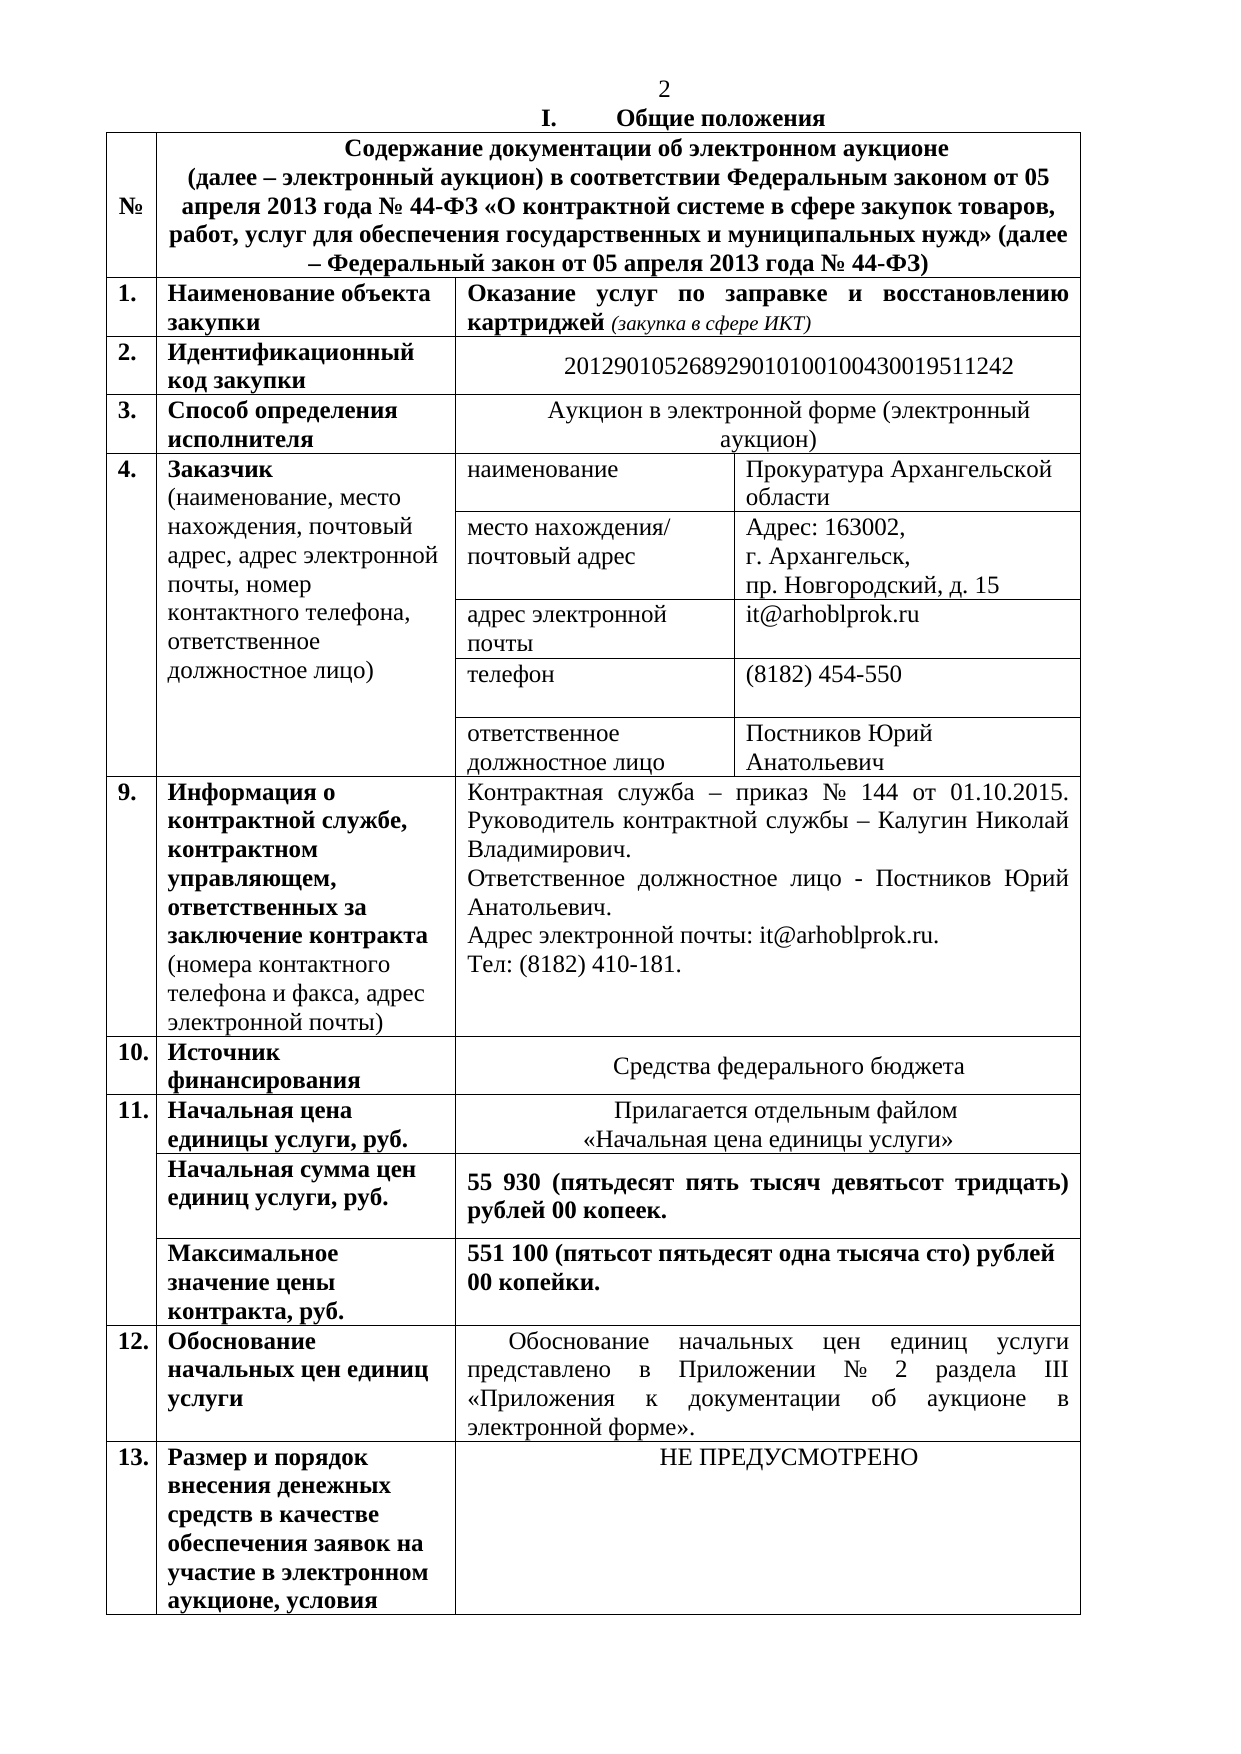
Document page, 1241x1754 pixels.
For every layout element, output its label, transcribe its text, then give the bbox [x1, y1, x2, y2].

table_cell Прилагается отдельным файлом «Начальная цена единицы услуги» [456, 1095, 1080, 1153]
table_cell Способ определения исполнителя [157, 395, 455, 453]
table_cell адрес электронной почты [456, 600, 734, 658]
table_cell [107, 1442, 156, 1614]
table_cell it@arhoblprok.ru [735, 600, 1080, 658]
table_cell Информация о контрактной службе, контрактном управляющем, ответственных за заключение контракта (номера контактного телефона и факса, адрес электронной почты) [157, 777, 455, 1036]
table_cell ответственное должностное лицо [456, 718, 734, 776]
table_cell [107, 1095, 156, 1325]
table_cell Средства федерального бюджета [456, 1037, 1080, 1094]
title Общие положения [215, 103, 1152, 132]
table_cell Начальная цена единицы услуги, руб. [157, 1095, 455, 1153]
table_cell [157, 1442, 455, 1614]
table_cell Постников Юрий Анатольевич [735, 718, 1080, 776]
table_cell [107, 1037, 156, 1094]
table_cell Аукцион в электронной форме (электронный аукцион) [456, 395, 1080, 453]
table_cell место нахождения/ почтовый адрес [456, 512, 734, 598]
table_cell Наименование объекта закупки [157, 278, 455, 336]
table_cell Заказчик (наименование, место нахождения, почтовый адрес, адрес электронной почты, номер контактного телефона, ответственное должностное лицо) [157, 454, 455, 776]
table_cell Идентификационный код закупки [157, 337, 455, 394]
table_cell 201290105268929010100100430019511242 [456, 337, 1080, 394]
table_header Содержание документации об электронном аукционе (далее – электронный аукцион) в соответствии Федеральным законом от 05 апреля 2013 года № 44-ФЗ «О контрактной системе в сфере закупок товаров, работ, услуг для обеспечения государственных и муниципальных нужд» (далее – Федеральный закон от 05 апреля 2013 года № 44-ФЗ) [157, 133, 1080, 277]
table_cell телефон [456, 659, 734, 717]
table_cell (8182) 454-550 [735, 659, 1080, 717]
table_cell [107, 395, 156, 453]
table_cell НЕ ПРЕДУСМОТРЕНО [456, 1442, 1080, 1614]
table_cell Оказание услуг по заправке и восстановлению картриджей (закупка в сфере ИКТ) [456, 278, 1080, 336]
table_cell Обоснование начальных цен единиц услуги представлено в Приложении № 2 раздела III «Приложения к документации об аукционе в электронной форме». [456, 1326, 1080, 1441]
table_cell Максимальное значение цены контракта, руб. [157, 1239, 455, 1325]
table_cell Прокуратура Архангельской области [735, 454, 1080, 511]
table_cell [107, 777, 156, 1036]
table_cell [107, 454, 156, 776]
table_cell Источник финансирования [157, 1037, 455, 1094]
table_cell Адрес: 163002, г. Архангельск, пр. Новгородский, д. 15 [735, 512, 1080, 598]
table_cell 551 100 (пятьсот пятьдесят одна тысяча сто) рублей 00 копейки. [456, 1239, 1080, 1325]
table_cell Контрактная служба – приказ № 144 от 01.10.2015. Руководитель контрактной службы – Калугин Николай Владимирович. Ответственное должностное лицо - Постников Юрий Анатольевич. Адрес электронной почты: it@arhoblprok.ru. Тел: (8182) 410-181. [456, 777, 1080, 1036]
table_cell 55 930 (пятьдесят пять тысяч девятьсот тридцать) рублей 00 копеек. [456, 1154, 1080, 1237]
table_cell [107, 1326, 156, 1441]
table_cell [107, 337, 156, 394]
table_cell Начальная сумма цен единиц услуги, руб. [157, 1154, 455, 1237]
table_cell наименование [456, 454, 734, 511]
table_cell Обоснование начальных цен единиц услуги [157, 1326, 455, 1441]
table_header № [107, 133, 156, 277]
table_cell [107, 278, 156, 336]
